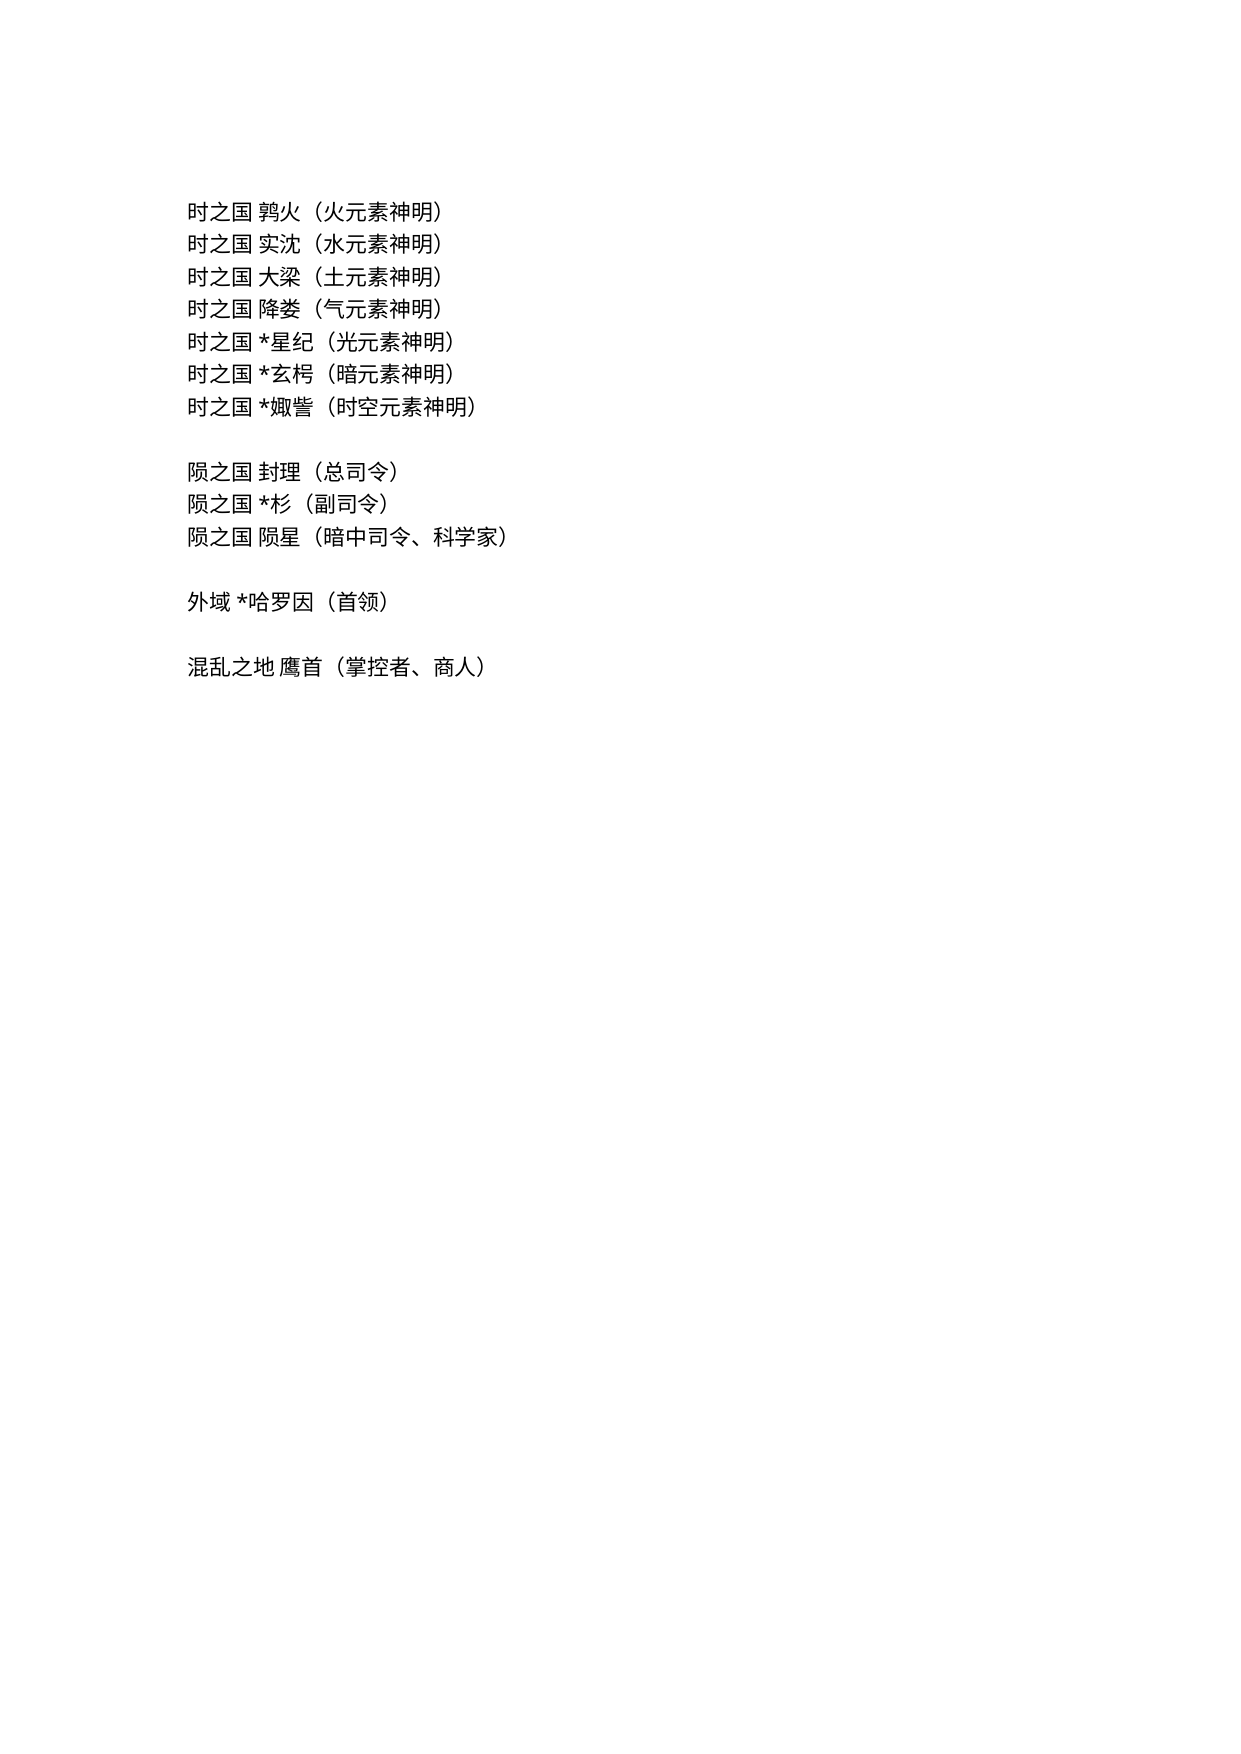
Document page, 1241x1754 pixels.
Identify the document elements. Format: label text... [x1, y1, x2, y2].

text 外域 *哈罗因（首领） [187, 584, 1053, 617]
text 时之国 *玄枵（暗元素神明） [187, 357, 1053, 389]
text 时之国 实沈（水元素神明） [187, 227, 1053, 259]
text 时之国 鹑火（火元素神明） [187, 194, 1053, 227]
text 时之国 *星纪（光元素神明） [187, 324, 1053, 357]
text 陨之国 封理（总司令） [187, 454, 1053, 487]
text 混乱之地 鹰首（掌控者、商人） [187, 649, 1053, 682]
text 时之国 降娄（气元素神明） [187, 292, 1053, 324]
text 时之国 大梁（土元素神明） [187, 259, 1053, 292]
text 陨之国 *杉（副司令） [187, 487, 1053, 519]
text 陨之国 陨星（暗中司令、科学家） [187, 519, 1053, 552]
text 时之国 *娵訾（时空元素神明） [187, 389, 1053, 422]
